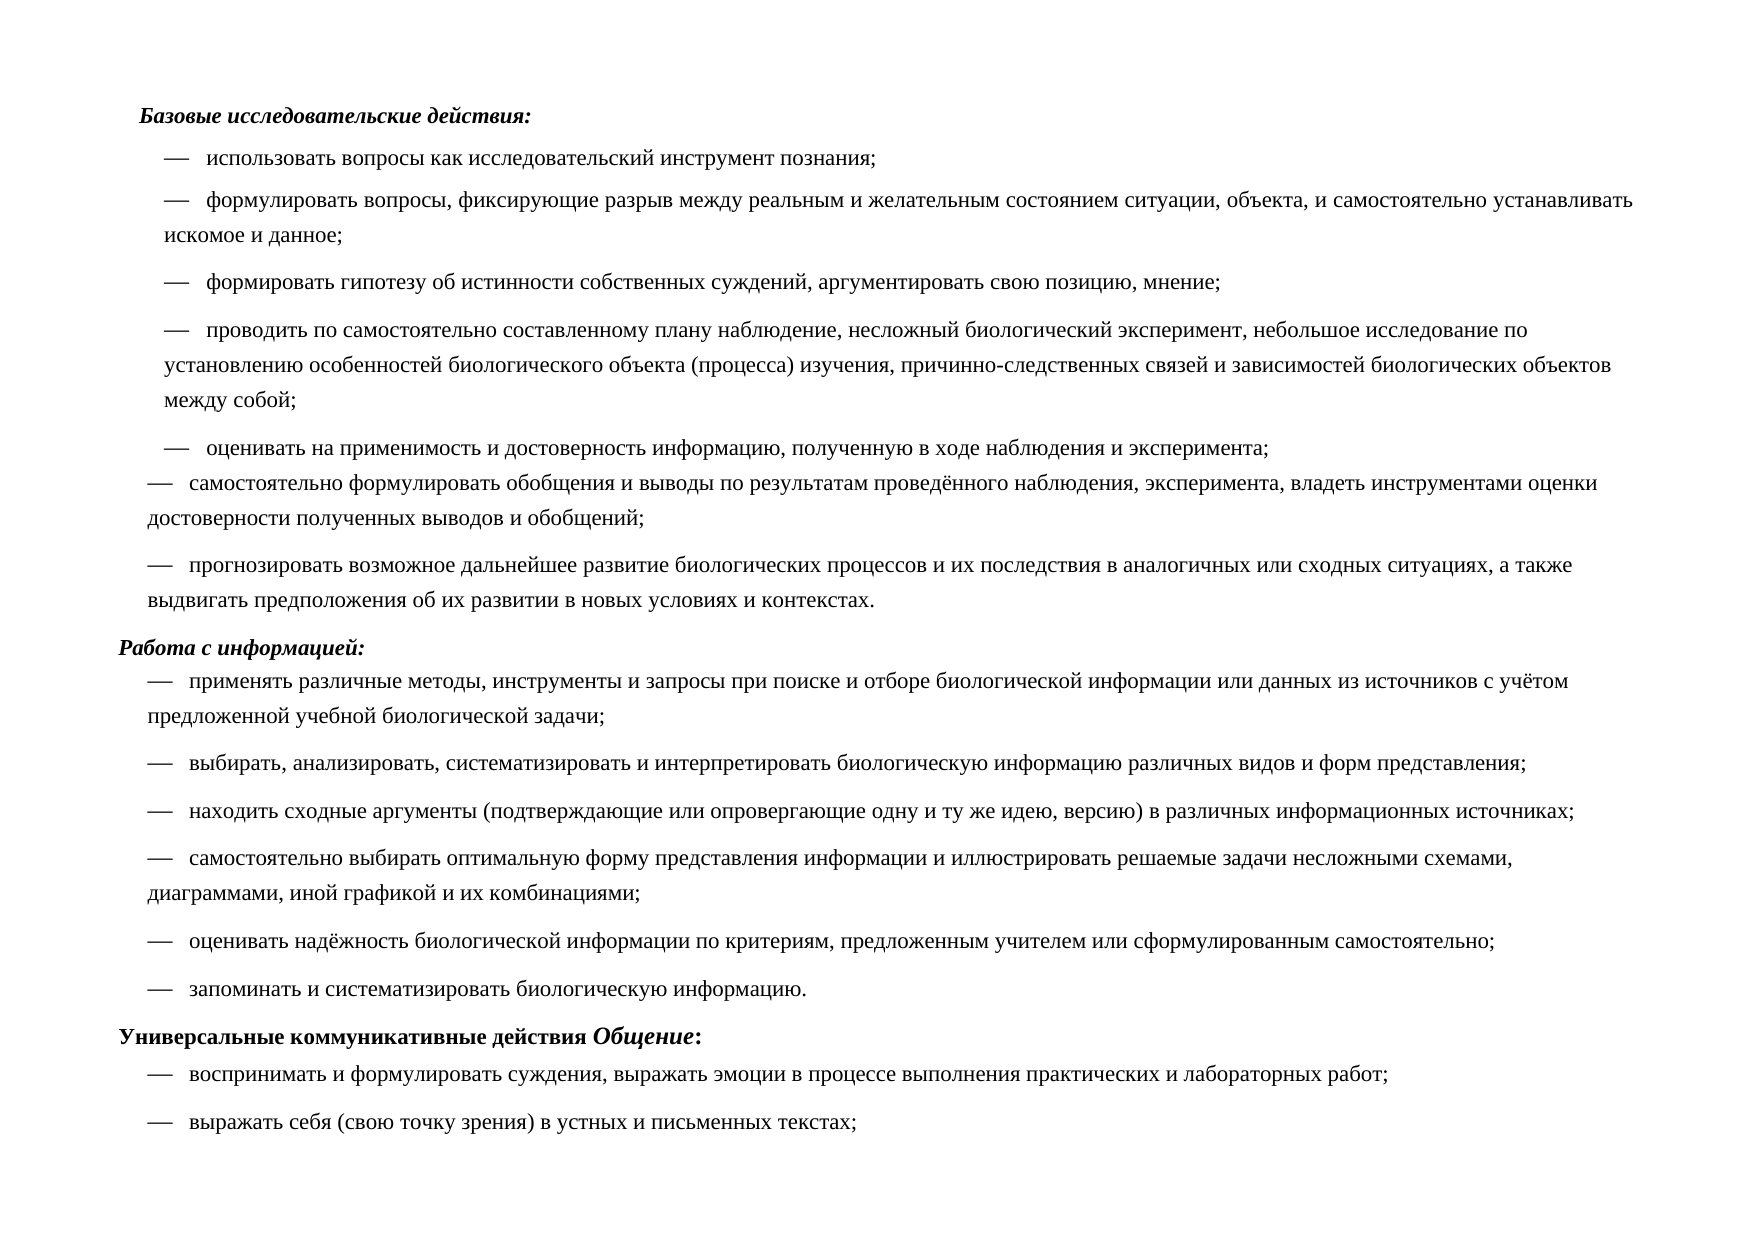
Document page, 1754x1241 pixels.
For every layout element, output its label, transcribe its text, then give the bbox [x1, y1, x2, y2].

list прогнозировать возможное дальнейшее развитие биологических процессов и их последствия в аналогичных или сходных ситуациях, а также выдвигать предположения об их развитии в новых условиях и контекстах. [147, 545, 1636, 615]
text Работа с информацией: [118, 635, 1636, 660]
list выражать себя (свою точку зрения) в устных и письменных текстах; [147, 1109, 1636, 1134]
list формировать гипотезу об истинности собственных суждений, аргументировать свою позицию, мнение; [164, 261, 1636, 297]
text Универсальные коммуникативные действия Общение: [118, 1006, 1071, 1054]
list применять различные методы, инструменты и запросы при поиске и отборе биологической информации или данных из источников с учётом предложенной учебной биологической задачи; [147, 660, 1636, 730]
list самостоятельно формулировать обобщения и выводы по результатам проведённого наблюдения, эксперимента, владеть инструментами оценки достоверности полученных выводов и обобщений; [147, 462, 1636, 532]
text Базовые исследовательские действия: [139, 103, 1636, 128]
list проводить по самостоятельно составленному плану наблюдение, несложный биологический эксперимент, небольшое исследование по установлению особенностей биологического объекта (процесса) изучения, причинно-следственных связей и зависимостей биологических объектов между собой; [164, 310, 1636, 415]
list выбирать, анализировать, систематизировать и интерпретировать биологическую информацию различных видов и форм представления; [147, 743, 1636, 778]
list находить сходные аргументы (подтверждающие или опровергающие одну и ту же идею, версию) в различных информационных источниках; [147, 790, 1636, 825]
list формулировать вопросы, фиксирующие разрыв между реальным и желательным состоянием ситуации, объекта, и самостоятельно устанавливать искомое и данное; [164, 179, 1636, 249]
list запоминать и систематизировать биологическую информацию. [147, 976, 1636, 1001]
list оценивать на применимость и достоверность информацию, полученную в ходе наблюдения и эксперимента; [164, 427, 1636, 462]
list использовать вопросы как исследовательский инструмент познания; [164, 145, 1636, 170]
list самостоятельно выбирать оптимальную форму представления информации и иллюстрировать решаемые задачи несложными схемами, диаграммами, иной графикой и их комбинациями; [147, 838, 1636, 908]
list оценивать надёжность биологической информации по критериям, предложенным учителем или сформулированным самостоятельно; [147, 920, 1636, 955]
list воспринимать и формулировать суждения, выражать эмоции в процессе выполнения практических и лабораторных работ; [147, 1054, 1636, 1089]
